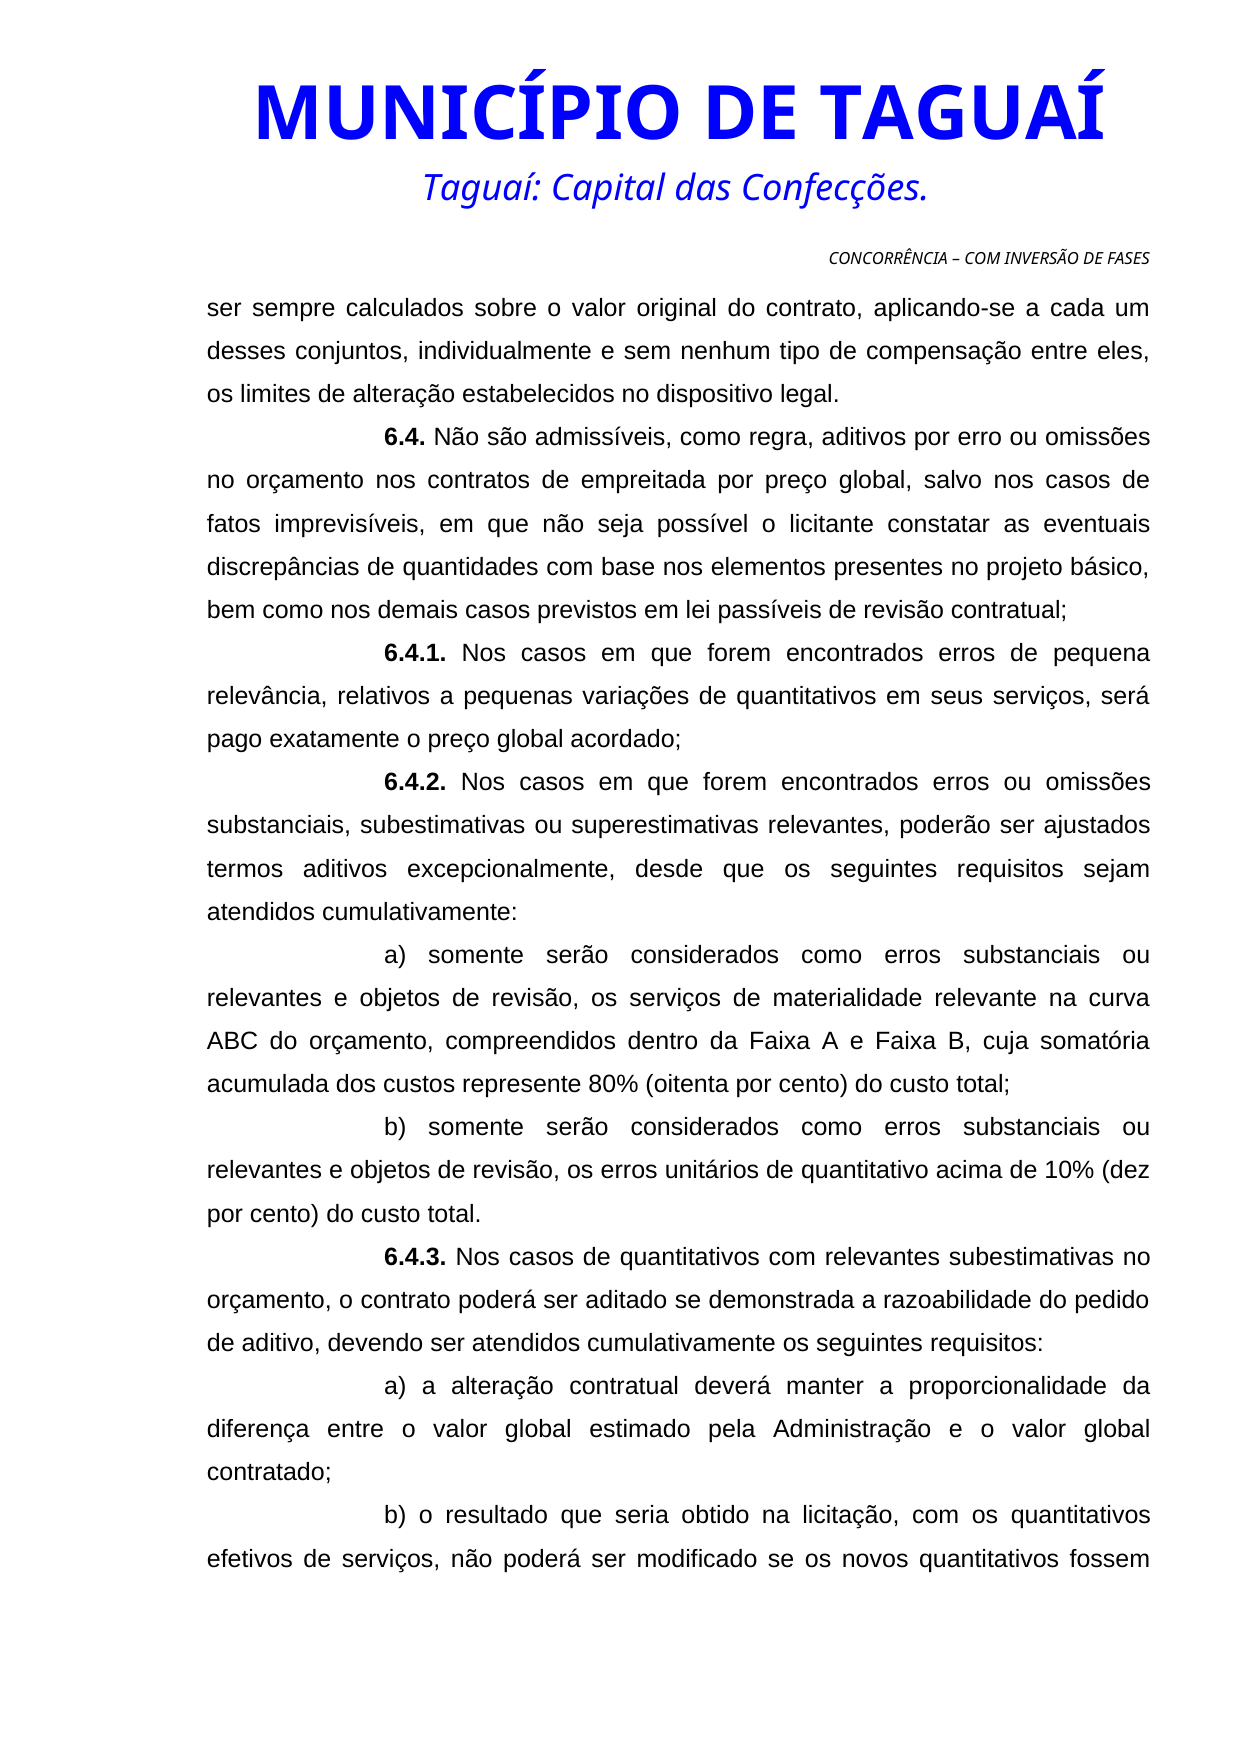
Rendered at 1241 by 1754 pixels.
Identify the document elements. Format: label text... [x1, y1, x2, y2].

text 6.4.2. Nos casos em que forem encontrados erros ou omissões substanciais, subestimativas ou superestimativas relevantes, poderão ser ajustados termos aditivos excepcionalmente, desde que os seguintes requisitos sejam atendidos cumulativamente: [207, 767, 1152, 926]
text 6.4. Não são admissíveis, como regra, aditivos por erro ou omissões no orçamento nos contratos de empreitada por preço global, salvo nos casos de fatos imprevisíveis, em que não seja possível o licitante constatar as eventuais discrepâncias de quantidades com base nos elementos presentes no projeto básico, bem como nos demais casos previstos em lei passíveis de revisão contratual; [207, 422, 1152, 624]
text a) somente serão considerados como erros substanciais ou relevantes e objetos de revisão, os serviços de materialidade relevante na curva ABC do orçamento, compreendidos dentro da Faixa A e Faixa B, cuja somatória acumulada dos custos represente 80% (oitenta por cento) do custo total; [207, 940, 1152, 1098]
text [207, 293, 1152, 408]
text 6.4.3. Nos casos de quantitativos com relevantes subestimativas no orçamento, o contrato poderá ser aditado se demonstrada a razoabilidade do pedido de aditivo, devendo ser atendidos cumulativamente os seguintes requisitos: [207, 1242, 1152, 1357]
text 6.4.1. Nos casos em que forem encontrados erros de pequena relevância, relativos a pequenas variações de quantitativos em seus serviços, será pago exatamente o preço global acordado; [207, 638, 1152, 753]
text b) somente serão considerados como erros substanciais ou relevantes e objetos de revisão, os erros unitários de quantitativo acima de 10% (dez por cento) do custo total. [207, 1112, 1152, 1227]
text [207, 1501, 1152, 1572]
text a) a alteração contratual deverá manter a proporcionalidade da diferença entre o valor global estimado pela Administração e o valor global contratado; [207, 1371, 1152, 1486]
